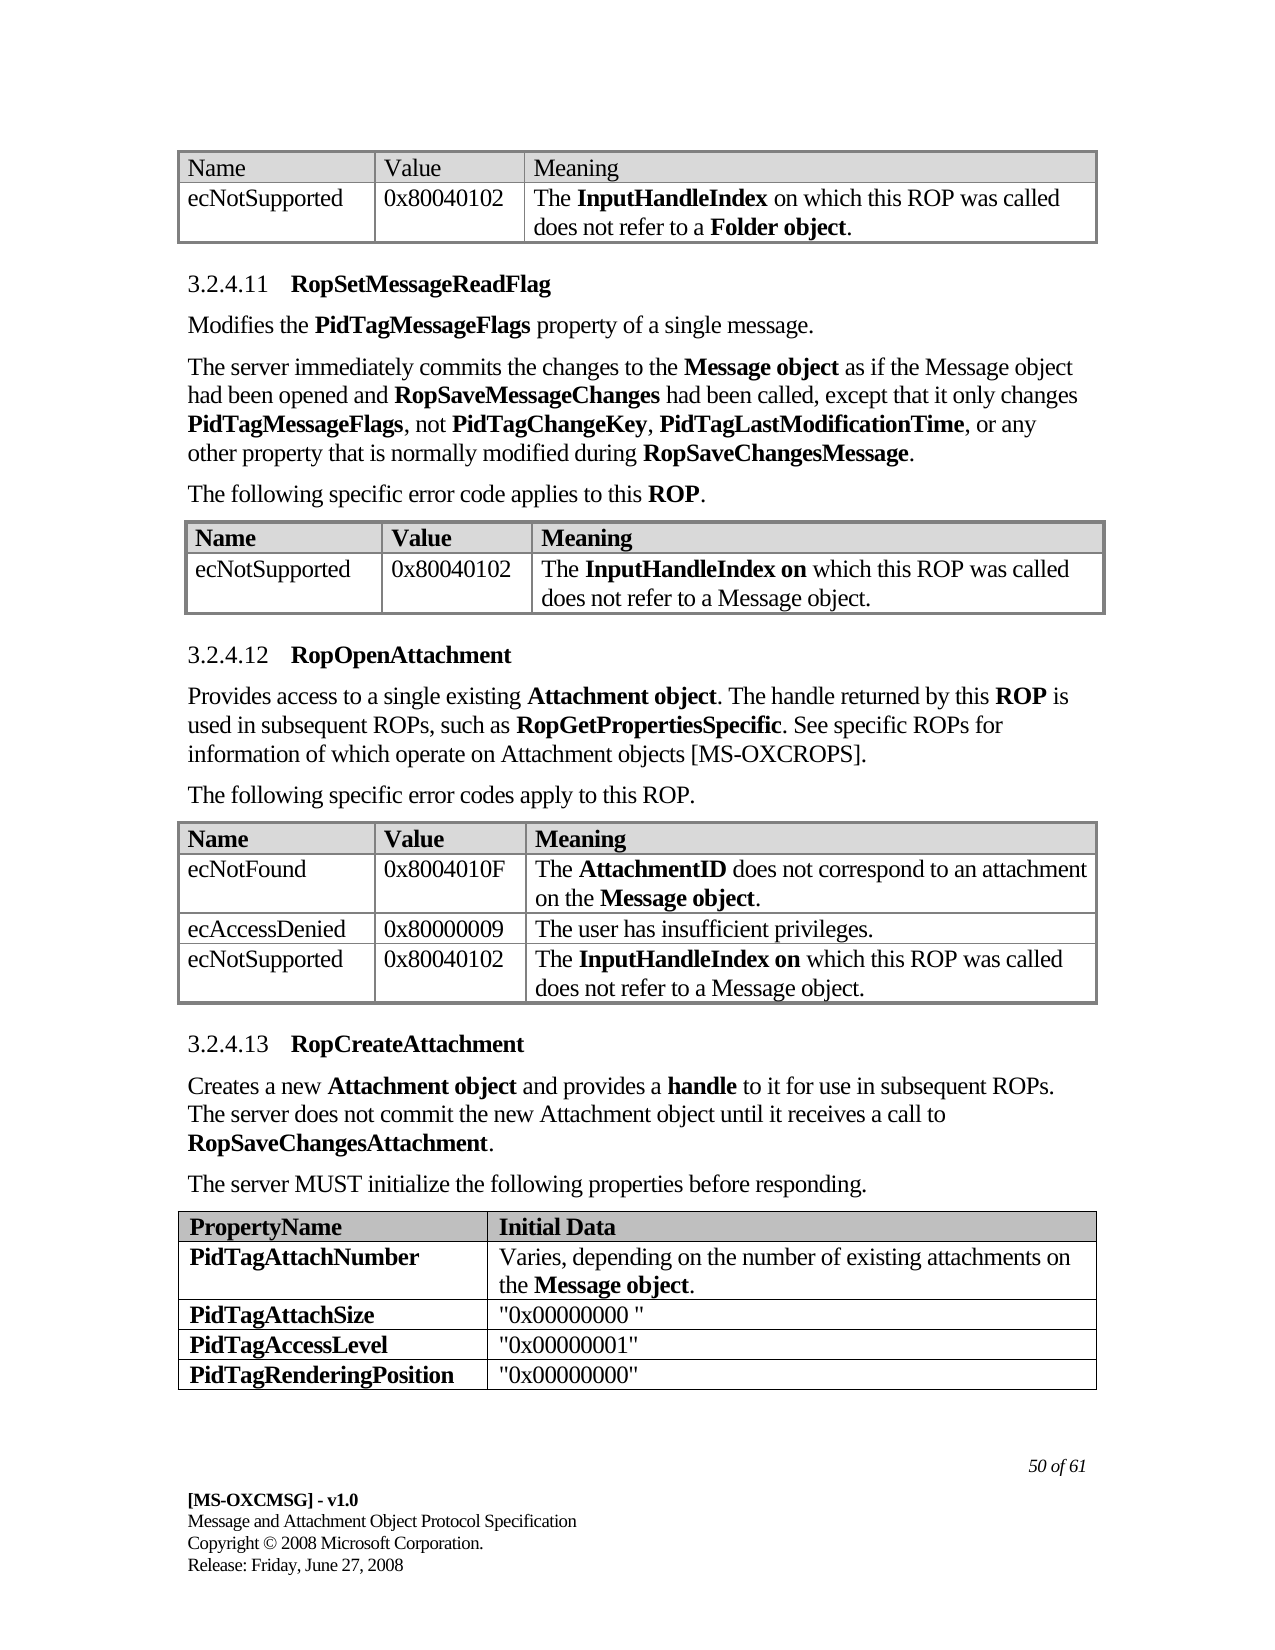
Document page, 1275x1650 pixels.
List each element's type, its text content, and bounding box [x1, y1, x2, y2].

table_cell 0x80040102 [376, 944, 525, 1001]
table_header Value [383, 524, 531, 552]
text The following specific error codes apply to this ROP. [187, 780, 1087, 809]
table_header Meaning [525, 153, 1095, 182]
table_cell 0x80000009 [376, 914, 525, 942]
table_cell The InputHandleIndex on which this ROP was called does not refer to a Message object. [527, 944, 1095, 1001]
text The server immediately commits the changes to the Message object as if the Message object had been opened and RopSaveMessageChanges had been called, except that it only changes PidTagMessageFlags, not PidTagChangeKey, PidTagLastModificationTime, or any other property that is normally modified during RopSaveChangesMessage. [187, 352, 1087, 467]
subtitle RopSetMessageReadFlag [187, 269, 1087, 298]
table_header Meaning [527, 824, 1095, 853]
table_cell "0x00000000 " [488, 1300, 1096, 1329]
text Provides access to a single existing Attachment object. The handle returned by this ROP is used in subsequent ROPs, such as RopGetPropertiesSpecific. See specific ROPs for information of which operate on Attachment objects [MS-OXCROPS]. [187, 681, 1087, 767]
table_cell ecNotSupported [188, 554, 381, 612]
subtitle RopOpenAttachment [187, 640, 1087, 669]
table_cell 0x80040102 [376, 183, 524, 241]
table_cell The user has insufficient privileges. [527, 914, 1095, 942]
table_header PropertyName [179, 1212, 487, 1241]
table_header Name [188, 524, 381, 552]
table_cell The AttachmentID does not correspond to an attachment on the Message object. [527, 855, 1095, 912]
table_cell 0x80040102 [383, 554, 531, 612]
table_header Name [180, 153, 374, 182]
table_cell 0x8004010F [376, 855, 525, 912]
table_cell ecAccessDenied [180, 914, 374, 942]
table_cell ecNotFound [180, 855, 374, 912]
text Modifies the PidTagMessageFlags property of a single message. [187, 310, 1087, 339]
table_header Meaning [533, 524, 1102, 552]
table_cell PidTagAttachSize [179, 1300, 487, 1329]
table_cell Varies, depending on the number of existing attachments on the Message object. [488, 1242, 1096, 1299]
table_header Name [180, 824, 374, 853]
table_cell "0x00000001" [488, 1330, 1096, 1359]
text The following specific error code applies to this ROP. [187, 479, 1087, 508]
text Creates a new Attachment object and provides a handle to it for use in subsequent ROPs. The server does not commit the new Attachment object until it receives a call to RopSaveChangesAttachment. [187, 1071, 1087, 1157]
table_header Value [376, 153, 524, 182]
table_cell ecNotSupported [180, 183, 374, 241]
text The server MUST initialize the following properties before responding. [187, 1169, 1087, 1198]
subtitle RopCreateAttachment [187, 1029, 1087, 1058]
table_header Value [376, 824, 525, 853]
table_cell ecNotSupported [180, 944, 374, 1001]
table_cell PidTagRenderingPosition [179, 1360, 487, 1388]
table_header Initial Data [488, 1212, 1096, 1241]
table_cell PidTagAttachNumber [179, 1242, 487, 1299]
table_cell PidTagAccessLevel [179, 1330, 487, 1359]
table_cell The InputHandleIndex on which this ROP was called does not refer to a Message object. [533, 554, 1102, 612]
table_cell "0x00000000" [488, 1360, 1096, 1388]
table_cell The InputHandleIndex on which this ROP was called does not refer to a Folder object. [525, 183, 1095, 241]
